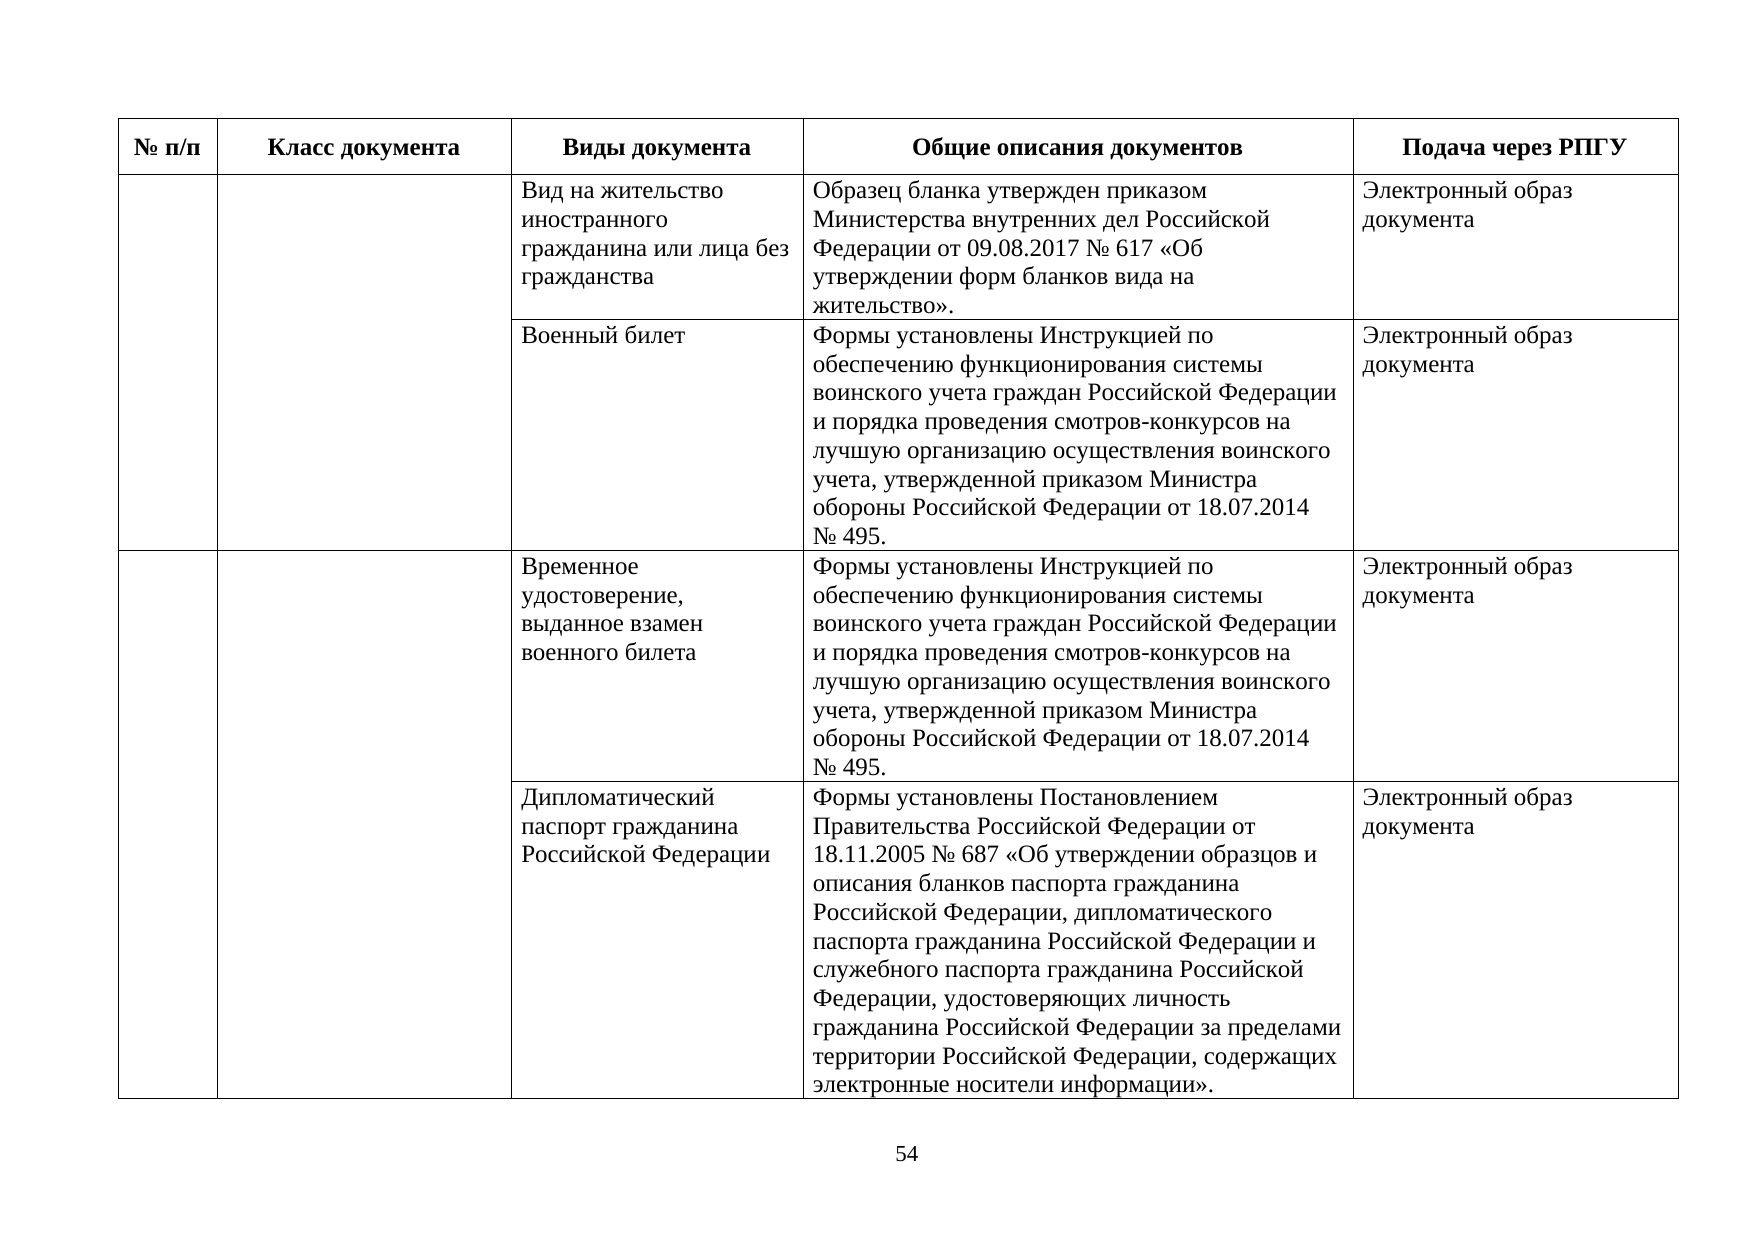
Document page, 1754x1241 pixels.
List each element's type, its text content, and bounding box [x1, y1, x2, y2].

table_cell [804, 782, 1353, 1098]
table_cell Временное удостоверение, выданное взамен военного билета [512, 551, 803, 781]
table_header Класс документа [218, 119, 511, 174]
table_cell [804, 175, 1353, 319]
table_cell Электронный образ документа [1354, 782, 1678, 1098]
table_cell Формы установлены Инструкцией по обеспечению функционирования системы воинского учета граждан Российской Федерации и порядка проведения смотров-конкурсов на лучшую организацию осуществления воинского учета, утвержденной приказом Министра обороны Российской Федерации от 18.07.2014 № 495. [804, 320, 1353, 550]
table_header Подача через РПГУ [1354, 119, 1678, 174]
table_header Виды документа [512, 119, 803, 174]
table_cell Электронный образ документа [1354, 175, 1678, 319]
table_header № п/п [119, 119, 217, 174]
table_cell Электронный образ документа [1354, 320, 1678, 550]
table_cell [218, 175, 511, 550]
table_cell Вид на жительство иностранного гражданина или лица без гражданства [512, 175, 803, 319]
table_cell [119, 551, 217, 1098]
table_cell Дипломатический паспорт гражданина Российской Федерации [512, 782, 803, 1098]
table_cell [218, 551, 511, 1098]
table_header Общие описания документов [804, 119, 1353, 174]
table_cell Электронный образ документа [1354, 551, 1678, 781]
table_cell [119, 175, 217, 550]
table_cell Военный билет [512, 320, 803, 550]
table_cell Формы установлены Инструкцией по обеспечению функционирования системы воинского учета граждан Российской Федерации и порядка проведения смотров-конкурсов на лучшую организацию осуществления воинского учета, утвержденной приказом Министра обороны Российской Федерации от 18.07.2014 № 495. [804, 551, 1353, 781]
